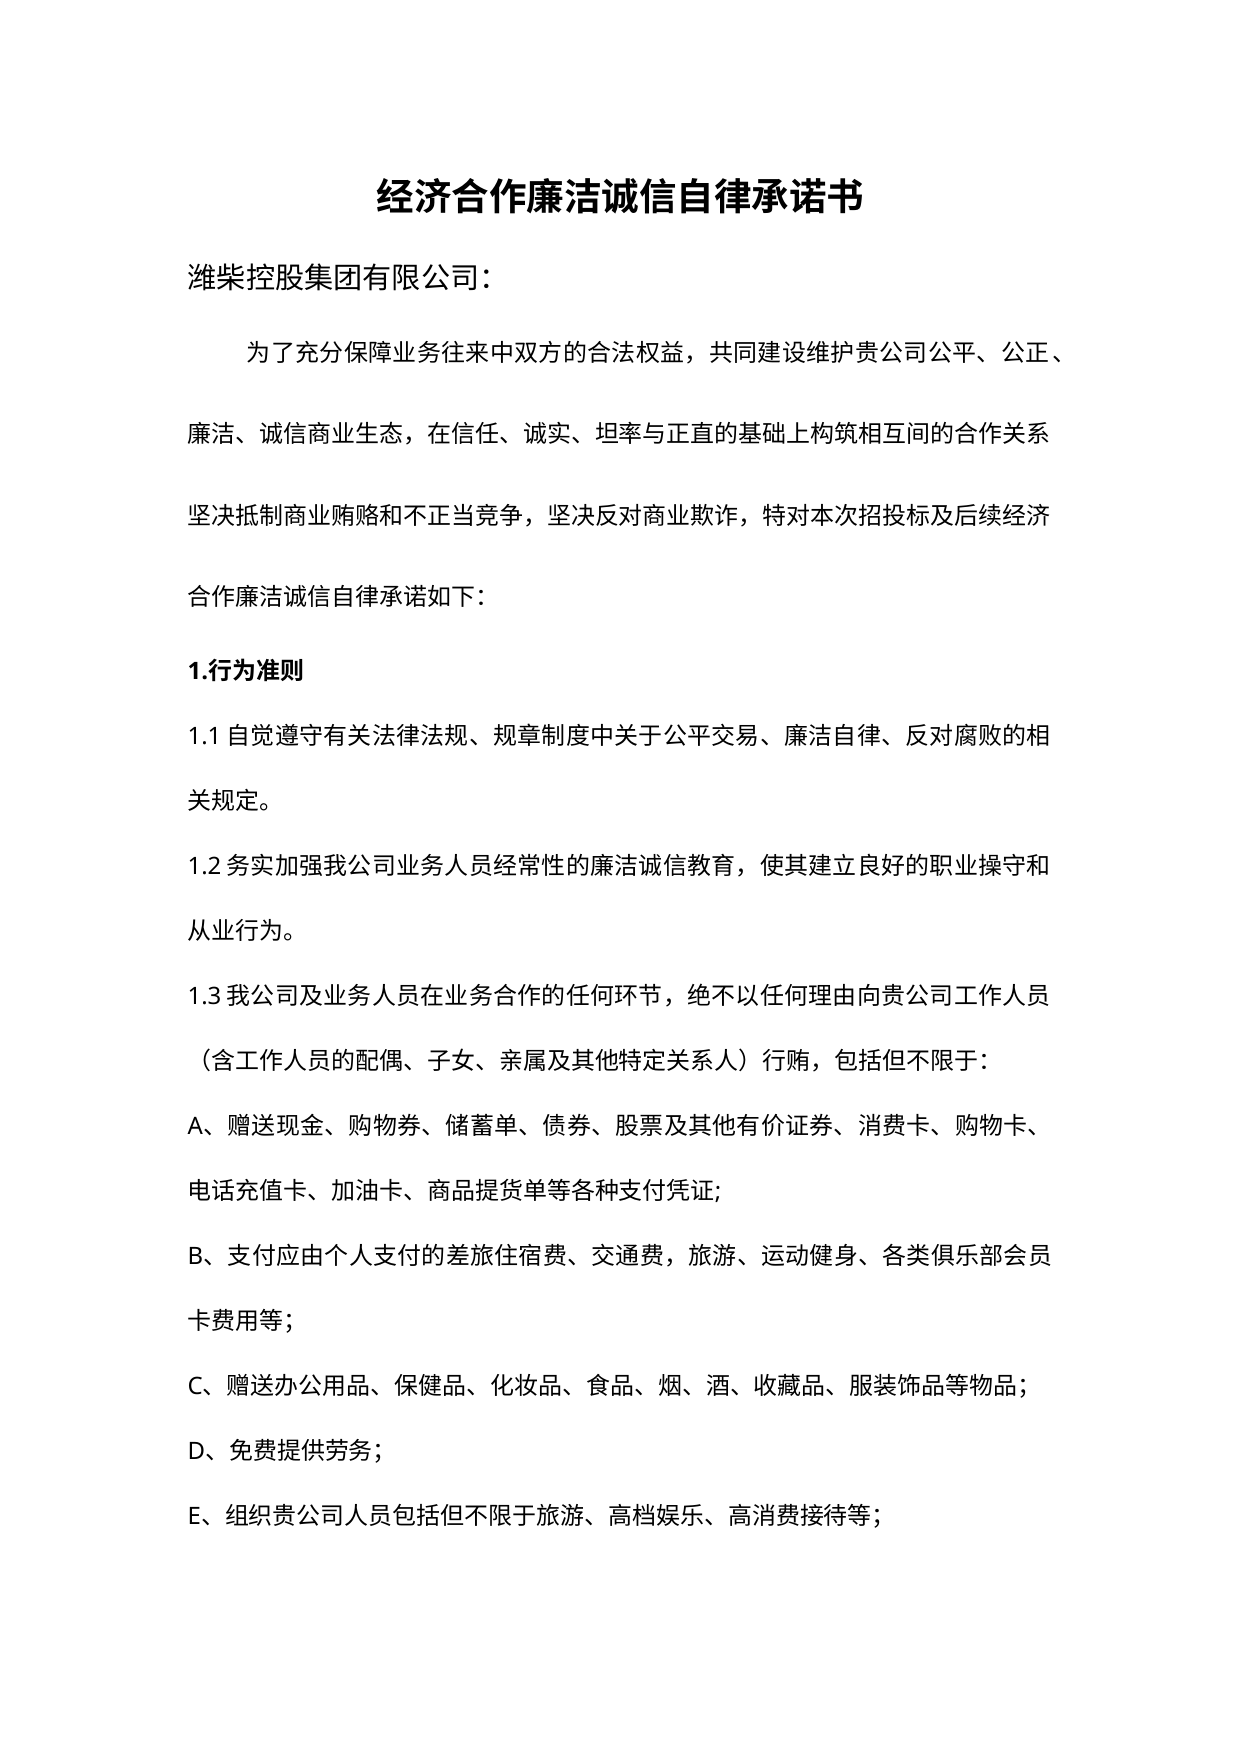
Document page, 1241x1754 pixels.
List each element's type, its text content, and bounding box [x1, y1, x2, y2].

text 为了充分保障业务往来中双方的合法权益，共同建设维护贵公司公平、公正、廉洁、诚信商业生态，在信任、诚实、坦率与正直的基础上构筑相互间的合作关系，坚决抵制商业贿赂和不正当竞争，坚决反对商业欺诈，特对本次招投标及后续经济合作廉洁诚信自律承诺如下： [187, 319, 1053, 627]
text B、支付应由个人支付的差旅住宿费、交通费，旅游、运动健身、各类俱乐部会员卡费用等； [187, 1221, 1053, 1351]
text 1.1自觉遵守有关法律法规、规章制度中关于公平交易、廉洁自律、反对腐败的相关规定。 [187, 701, 1053, 831]
text C、赠送办公用品、保健品、化妆品、食品、烟、酒、收藏品、服装饰品等物品； [187, 1351, 1053, 1416]
text 经济合作廉洁诚信自律承诺书 [187, 162, 1053, 227]
text 潍柴控股集团有限公司： [187, 243, 1053, 308]
text 1.2务实加强我公司业务人员经常性的廉洁诚信教育，使其建立良好的职业操守和从业行为。 [187, 831, 1053, 961]
text D、免费提供劳务； [187, 1416, 1053, 1481]
text E、组织贵公司人员包括但不限于旅游、高档娱乐、高消费接待等； [187, 1481, 1053, 1546]
text 1.3我公司及业务人员在业务合作的任何环节，绝不以任何理由向贵公司工作人员（含工作人员的配偶、子女、亲属及其他特定关系人）行贿，包括但不限于： [187, 961, 1053, 1091]
text 1.行为准则 [187, 636, 1053, 701]
text A、赠送现金、购物券、储蓄单、债券、股票及其他有价证券、消费卡、购物卡、电话充值卡、加油卡、商品提货单等各种支付凭证; [187, 1091, 1053, 1221]
